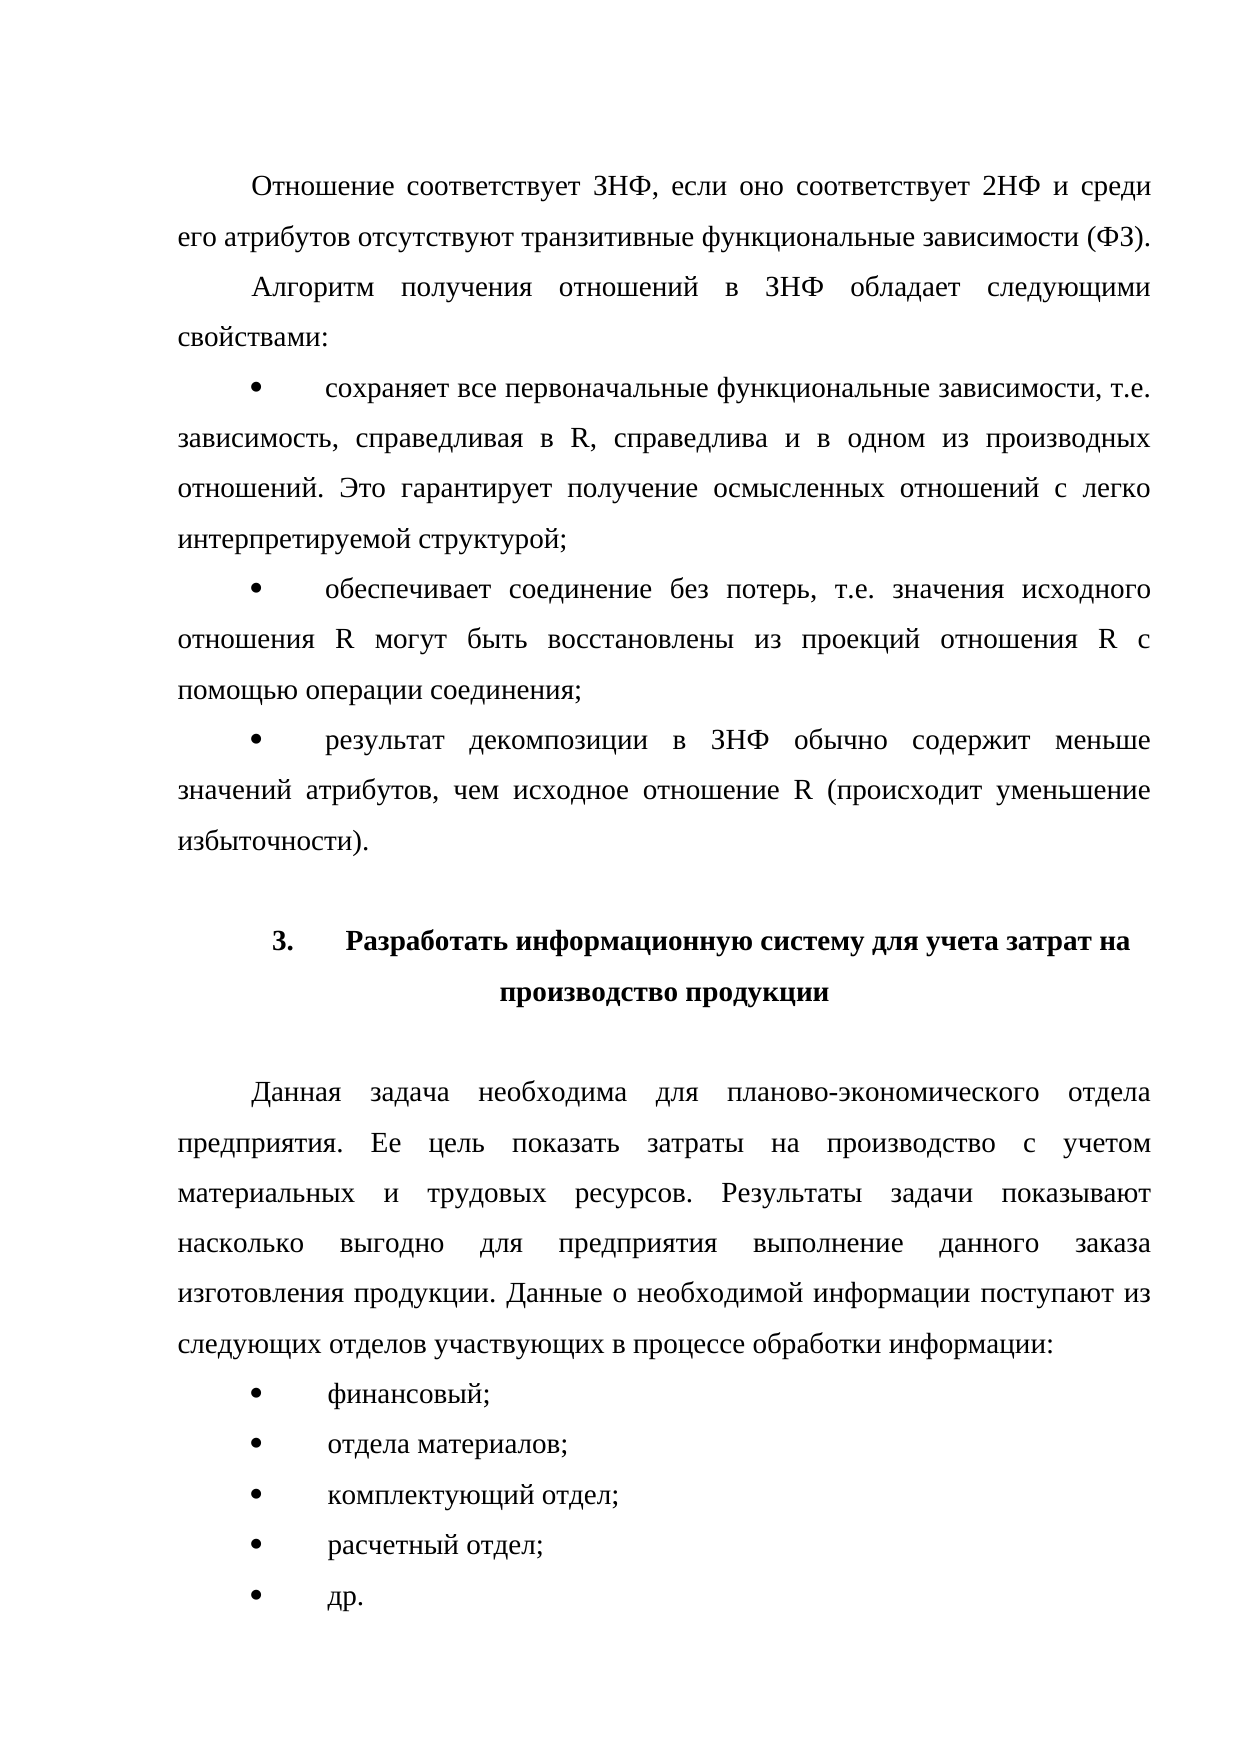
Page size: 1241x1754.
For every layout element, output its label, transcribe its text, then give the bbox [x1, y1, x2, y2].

list обеспечивает соединение без потерь, т.е. значения исходного отношения R могут быть восстановлены из проекций отношения R с помощью операции соединения; [177, 571, 1152, 705]
list Разработать информационную систему для учета затрат на производство продукции [177, 923, 1152, 1007]
list финансовый; [177, 1376, 1152, 1410]
list др. [177, 1578, 1152, 1612]
list отдела материалов; [177, 1427, 1152, 1460]
text Отношение соответствует ЗНФ, если оно соответствует 2НФ и среди его атрибутов отсутствуют транзитивные функциональные зависимости (ФЗ). [177, 168, 1152, 252]
list комплектующий отдел; [177, 1477, 1152, 1511]
text Алгоритм получения отношений в ЗНФ обладает следующими свойствами: [177, 269, 1152, 353]
list сохраняет все первоначальные функциональные зависимости, т.е. зависимость, справедливая в R, справедлива и в одном из производных отношений. Это гарантирует получение осмысленных отношений с легко интерпретируемой структурой; [177, 370, 1152, 554]
list результат декомпозиции в ЗНФ обычно содержит меньше значений атрибутов, чем исходное отношение R (происходит уменьшение избыточности). [177, 722, 1152, 856]
text Данная задача необходима для планово-экономического отдела предприятия. Ее цель показать затраты на производство с учетом материальных и трудовых ресурсов. Результаты задачи показывают насколько выгодно для предприятия выполнение данного заказа изготовления продукции. Данные о необходимой информации поступают из следующих отделов участвующих в процессе обработки информации: [177, 1074, 1152, 1359]
list расчетный отдел; [177, 1527, 1152, 1561]
